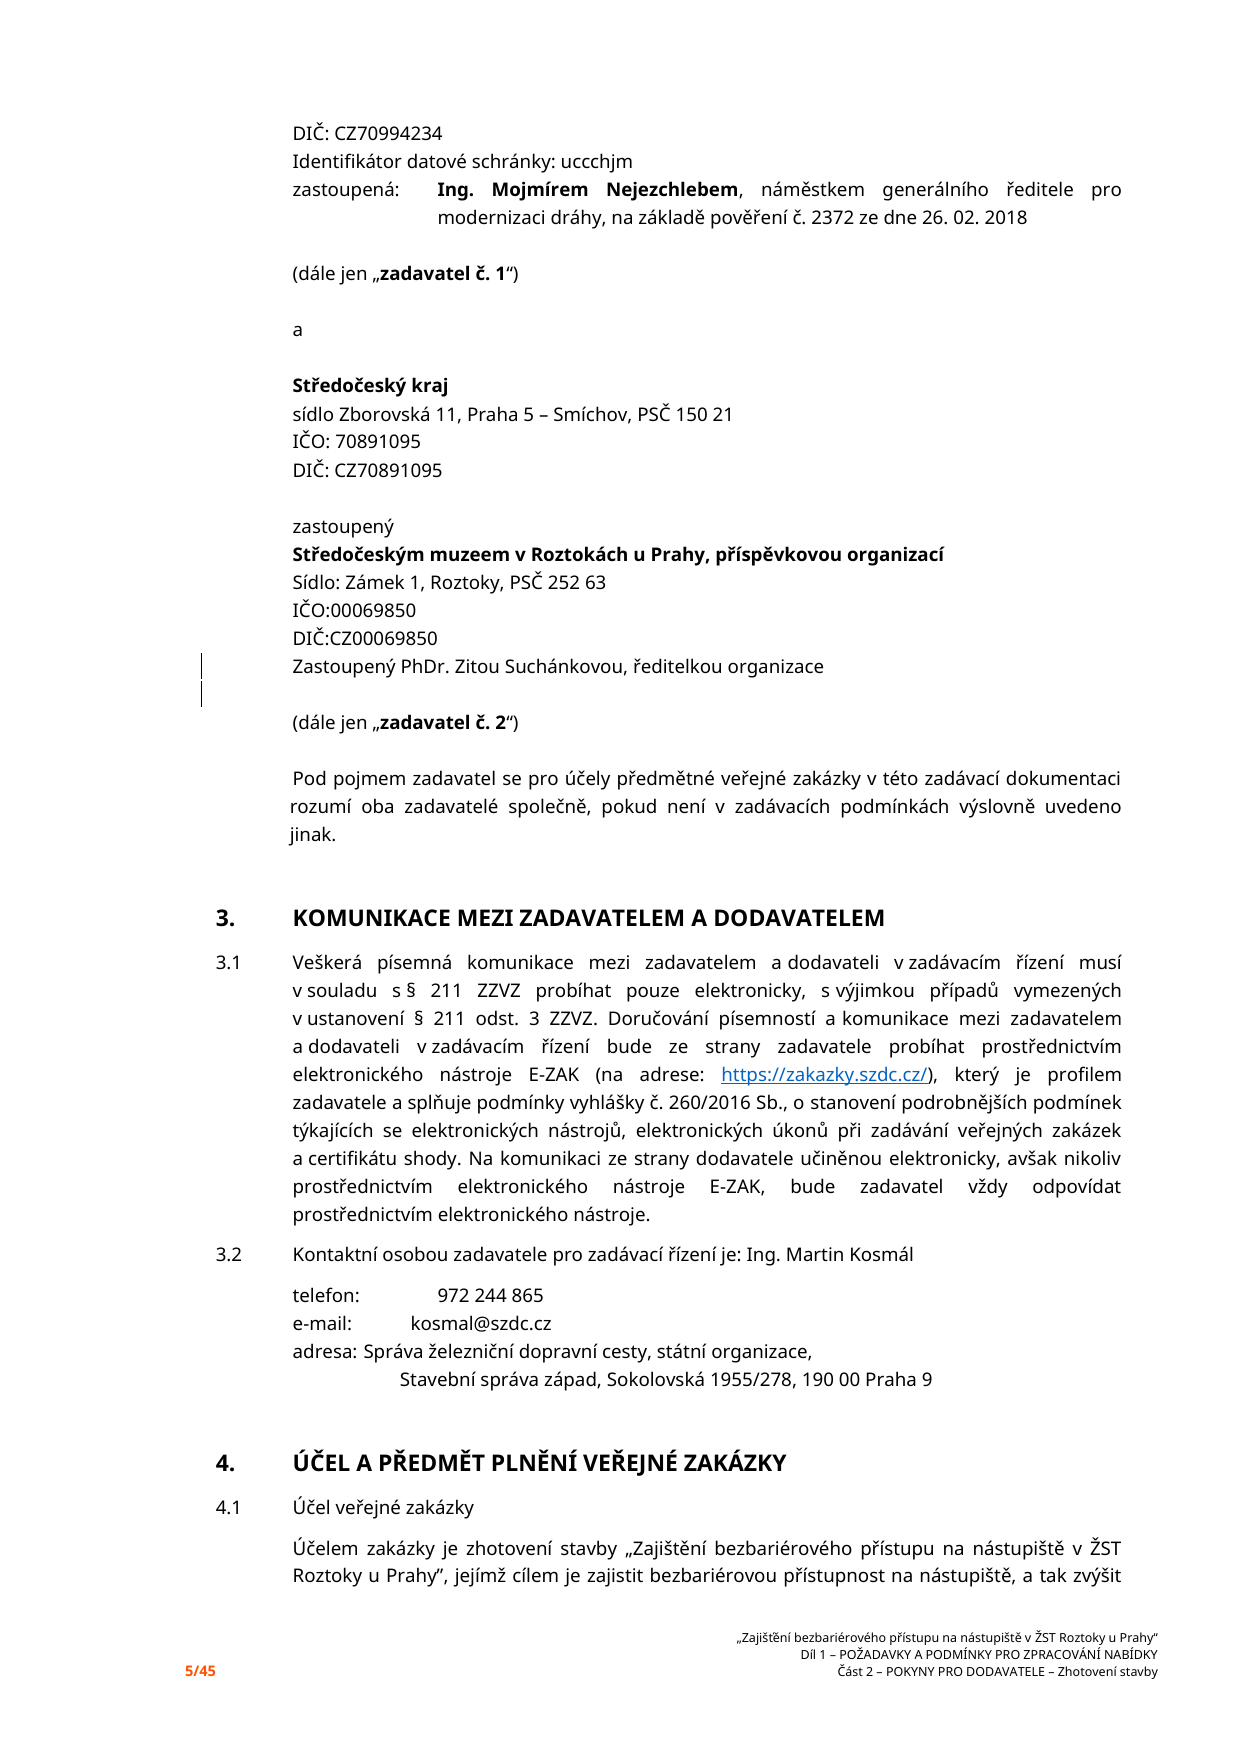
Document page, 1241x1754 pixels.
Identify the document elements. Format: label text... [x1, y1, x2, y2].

text Středočeským muzeem v Roztokách u Prahy, příspěvkovou organizací [292, 541, 1122, 566]
text Účel veřejné zakázky [216, 1494, 1122, 1520]
text Kontaktní osobou zadavatele pro zadávací řízení je: Ing. Martin Kosmál [216, 1242, 1122, 1267]
text zastoupená: Ing. Mojmírem Nejezchlebem, náměstkem generálního ředitele pro modernizaci dráhy, na základě pověření č. 2372 ze dne 26. 02. 2018 [292, 177, 1122, 230]
text e-mail: kosmal@szdc.cz [292, 1310, 1122, 1336]
text telefon: 972 244 865 [292, 1282, 1122, 1308]
text Sídlo: Zámek 1, Roztoky, PSČ 252 63 [292, 569, 1122, 594]
text ÚČEL a PŘEDMĚT PLNĚNÍ VEŘEJNÉ ZAKÁZKY [216, 1447, 1122, 1479]
text DIČ: CZ70891095 [292, 457, 1122, 482]
text adresa: Správa železniční dopravní cesty, státní organizace, [292, 1338, 1122, 1364]
text DIČ:CZ00069850 [292, 625, 1122, 651]
text Zastoupený PhDr. Zitou Suchánkovou, ředitelkou organizace [292, 653, 1122, 678]
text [292, 1535, 1122, 1588]
text DIČ: CZ70994234 [292, 121, 1122, 146]
text sídlo Zborovská 11, Praha 5 – Smíchov, PSČ 150 21 [292, 401, 1122, 426]
text Pod pojmem zadavatel se pro účely předmětné veřejné zakázky v této zadávací dokumentaci rozumí oba zadavatelé společně, pokud není v zadávacích podmínkách výslovně uvedeno jinak. [289, 765, 1122, 847]
text Identifikátor datové schránky: uccchjm [292, 149, 1122, 174]
text Středočeský kraj [292, 373, 1122, 398]
text Veškerá písemná komunikace mezi zadavatelem a dodavateli v zadávacím řízení musí v souladu s § 211 ZZVZ probíhat pouze elektronicky, s výjimkou případů vymezených v ustanovení § 211 odst. 3 ZZVZ. Doručování písemností a komunikace mezi zadavatelem a dodavateli v zadávacím řízení bude ze strany zadavatele probíhat prostřednictvím elektronického nástroje E-ZAK (na adrese: https://zakazky.szdc.cz/), který je profilem zadavatele a splňuje podmínky vyhlášky č. 260/2016 Sb., o stanovení podrobnějších podmínek týkajících se elektronických nástrojů, elektronických úkonů při zadávání veřejných zakázek a certifikátu shody. Na komunikaci ze strany dodavatele učiněnou elektronicky, avšak nikoliv prostřednictvím elektronického nástroje E-ZAK, bude zadavatel vždy odpovídat prostřednictvím elektronického nástroje. [216, 949, 1122, 1227]
text IČO: 70891095 [292, 429, 1122, 454]
text zastoupený [292, 513, 1122, 538]
text a [292, 317, 1122, 342]
text KOMUNIKACE MEZI ZADAVATELEM a DODAVATELEM [216, 902, 1122, 933]
text Stavební správa západ, Sokolovská 1955/278, 190 00 Praha 9 [292, 1366, 1122, 1392]
text (dále jen „zadavatel č. 1“) [292, 261, 1122, 286]
text IČO:00069850 [292, 597, 1122, 622]
text (dále jen „zadavatel č. 2“) [292, 709, 1122, 734]
